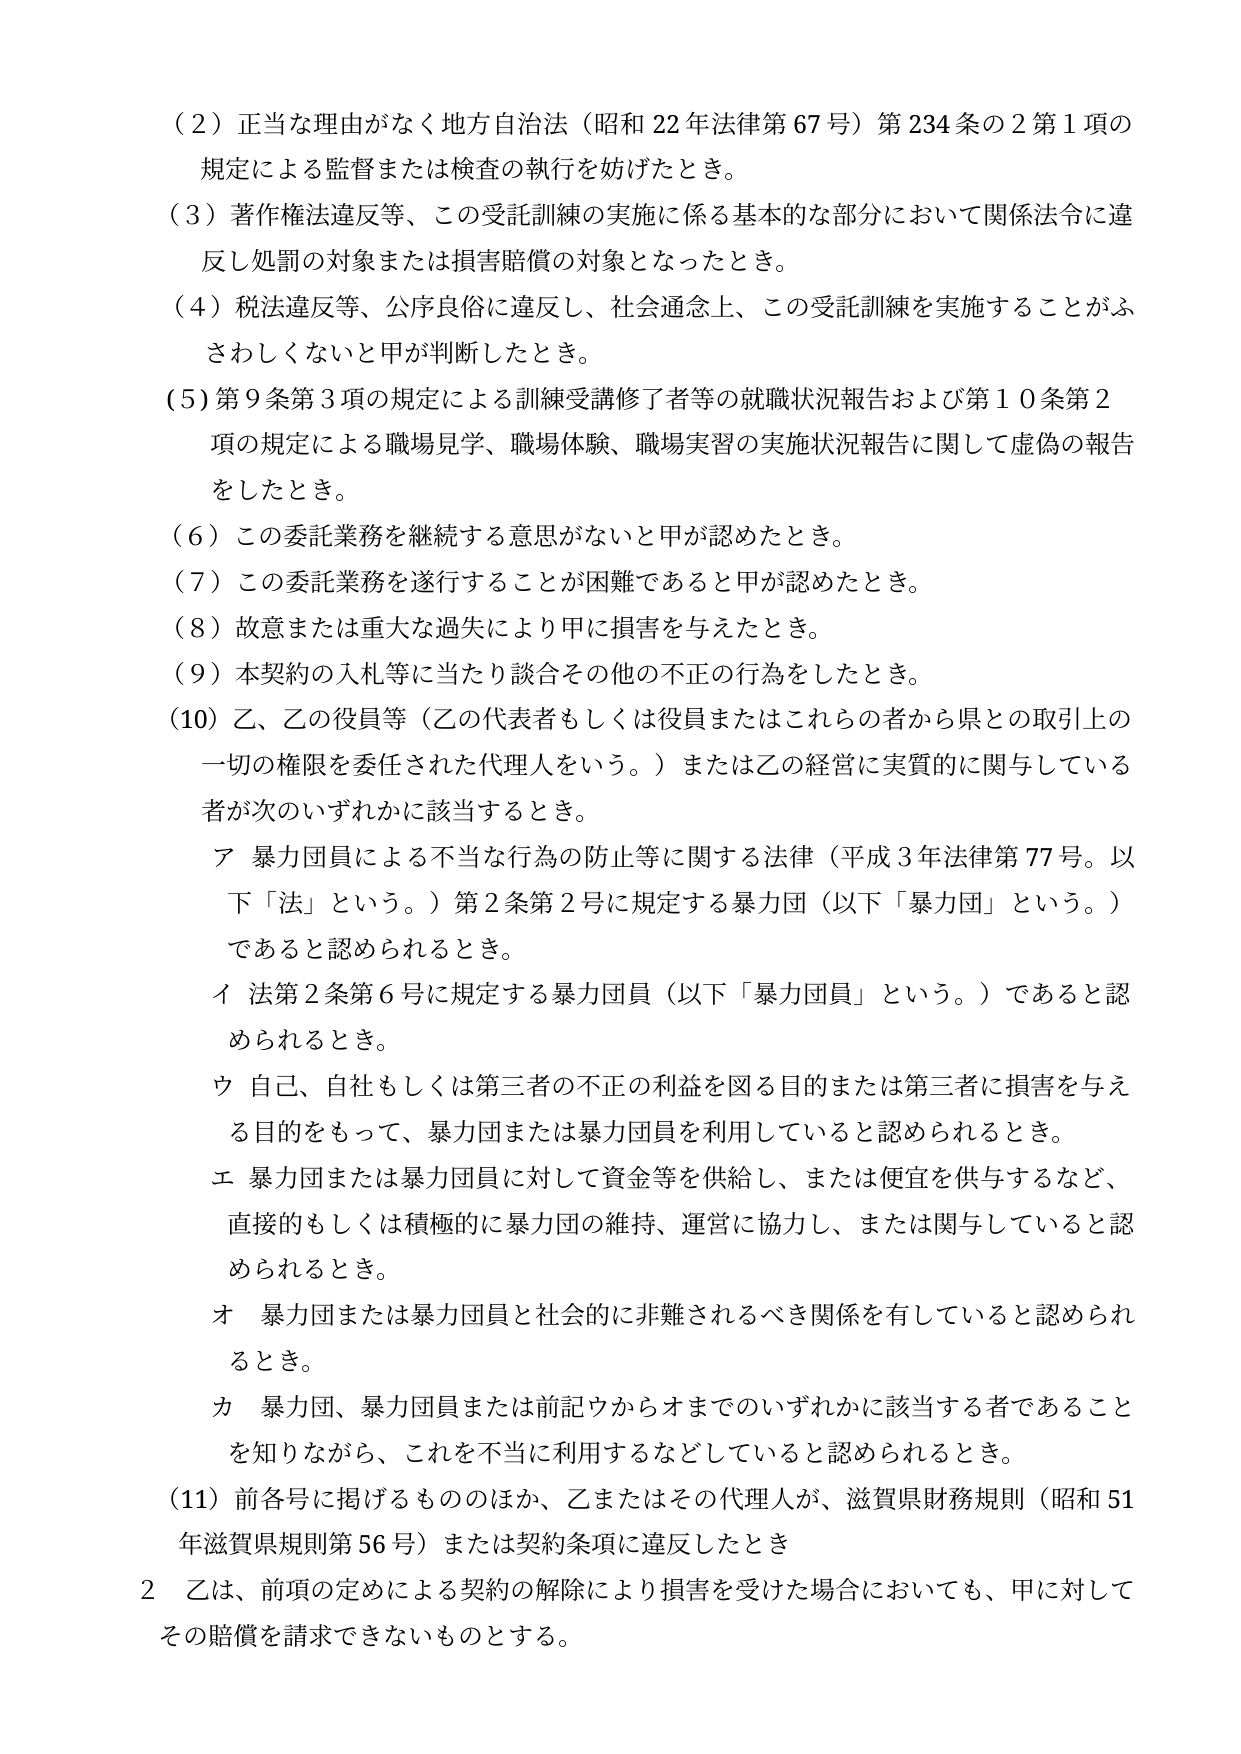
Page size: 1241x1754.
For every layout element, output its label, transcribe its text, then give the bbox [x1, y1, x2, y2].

text （６）この委託業務を継続する意思がないと甲が認めたとき。 [135, 509, 1135, 555]
text （10）乙、乙の役員等（乙の代表者もしくは役員またはこれらの者から県との取引上の一切の権限を委任された代理人をいう。）または乙の経営に実質的に関与している者が次のいずれかに該当するとき。 [155, 692, 1135, 830]
text （９）本契約の入札等に当たり談合その他の不正の行為をしたとき。 [135, 646, 1135, 692]
text （３）著作権法違反等、この受託訓練の実施に係る基本的な部分において関係法令に違反し処罰の対象または損害賠償の対象となったとき。 [155, 188, 1135, 280]
text （８）故意または重大な過失により甲に損害を与えたとき。 [135, 601, 1135, 646]
text (５) 第９条第３項の規定による訓練受講修了者等の就職状況報告および第１０条第２項の規定による職場見学、職場体験、職場実習の実施状況報告に関して虚偽の報告をしたとき。 [135, 371, 1135, 509]
text （４）税法違反等、公序良俗に違反し、社会通念上、この受託訓練を実施することがふさわしくないと甲が判断したとき。 [135, 280, 1135, 371]
text （11）前各号に掲げるもののほか、乙またはその代理人が、滋賀県財務規則（昭和51年滋賀県規則第56号）または契約条項に違反したとき [155, 1471, 1135, 1563]
text エ 暴力団または暴力団員に対して資金等を供給し、または便宜を供与するなど、直接的もしくは積極的に暴力団の維持、運営に協力し、または関与していると認められるとき。 [135, 1151, 1135, 1288]
text ア 暴力団員による不当な行為の防止等に関する法律（平成３年法律第77号。以下「法」という。）第２条第２号に規定する暴力団（以下「暴力団」という。）であると認められるとき。 [135, 830, 1135, 967]
text （２）正当な理由がなく地方自治法（昭和22年法律第67号）第234条の２第１項の規定による監督または検査の執行を妨げたとき。 [135, 96, 1135, 188]
text イ 法第２条第６号に規定する暴力団員（以下「暴力団員」という。）であると認められるとき。 [135, 967, 1135, 1059]
text ２ 乙は、前項の定めによる契約の解除により損害を受けた場合においても、甲に対してその賠償を請求できないものとする。 [135, 1563, 1135, 1655]
text ウ 自己、自社もしくは第三者の不正の利益を図る目的または第三者に損害を与える目的をもって、暴力団または暴力団員を利用していると認められるとき。 [135, 1059, 1135, 1151]
text カ 暴力団、暴力団員または前記ウからオまでのいずれかに該当する者であることを知りながら、これを不当に利用するなどしていると認められるとき。 [135, 1380, 1135, 1471]
text オ 暴力団または暴力団員と社会的に非難されるべき関係を有していると認められるとき。 [135, 1288, 1135, 1380]
text （７）この委託業務を遂行することが困難であると甲が認めたとき。 [135, 555, 1135, 601]
